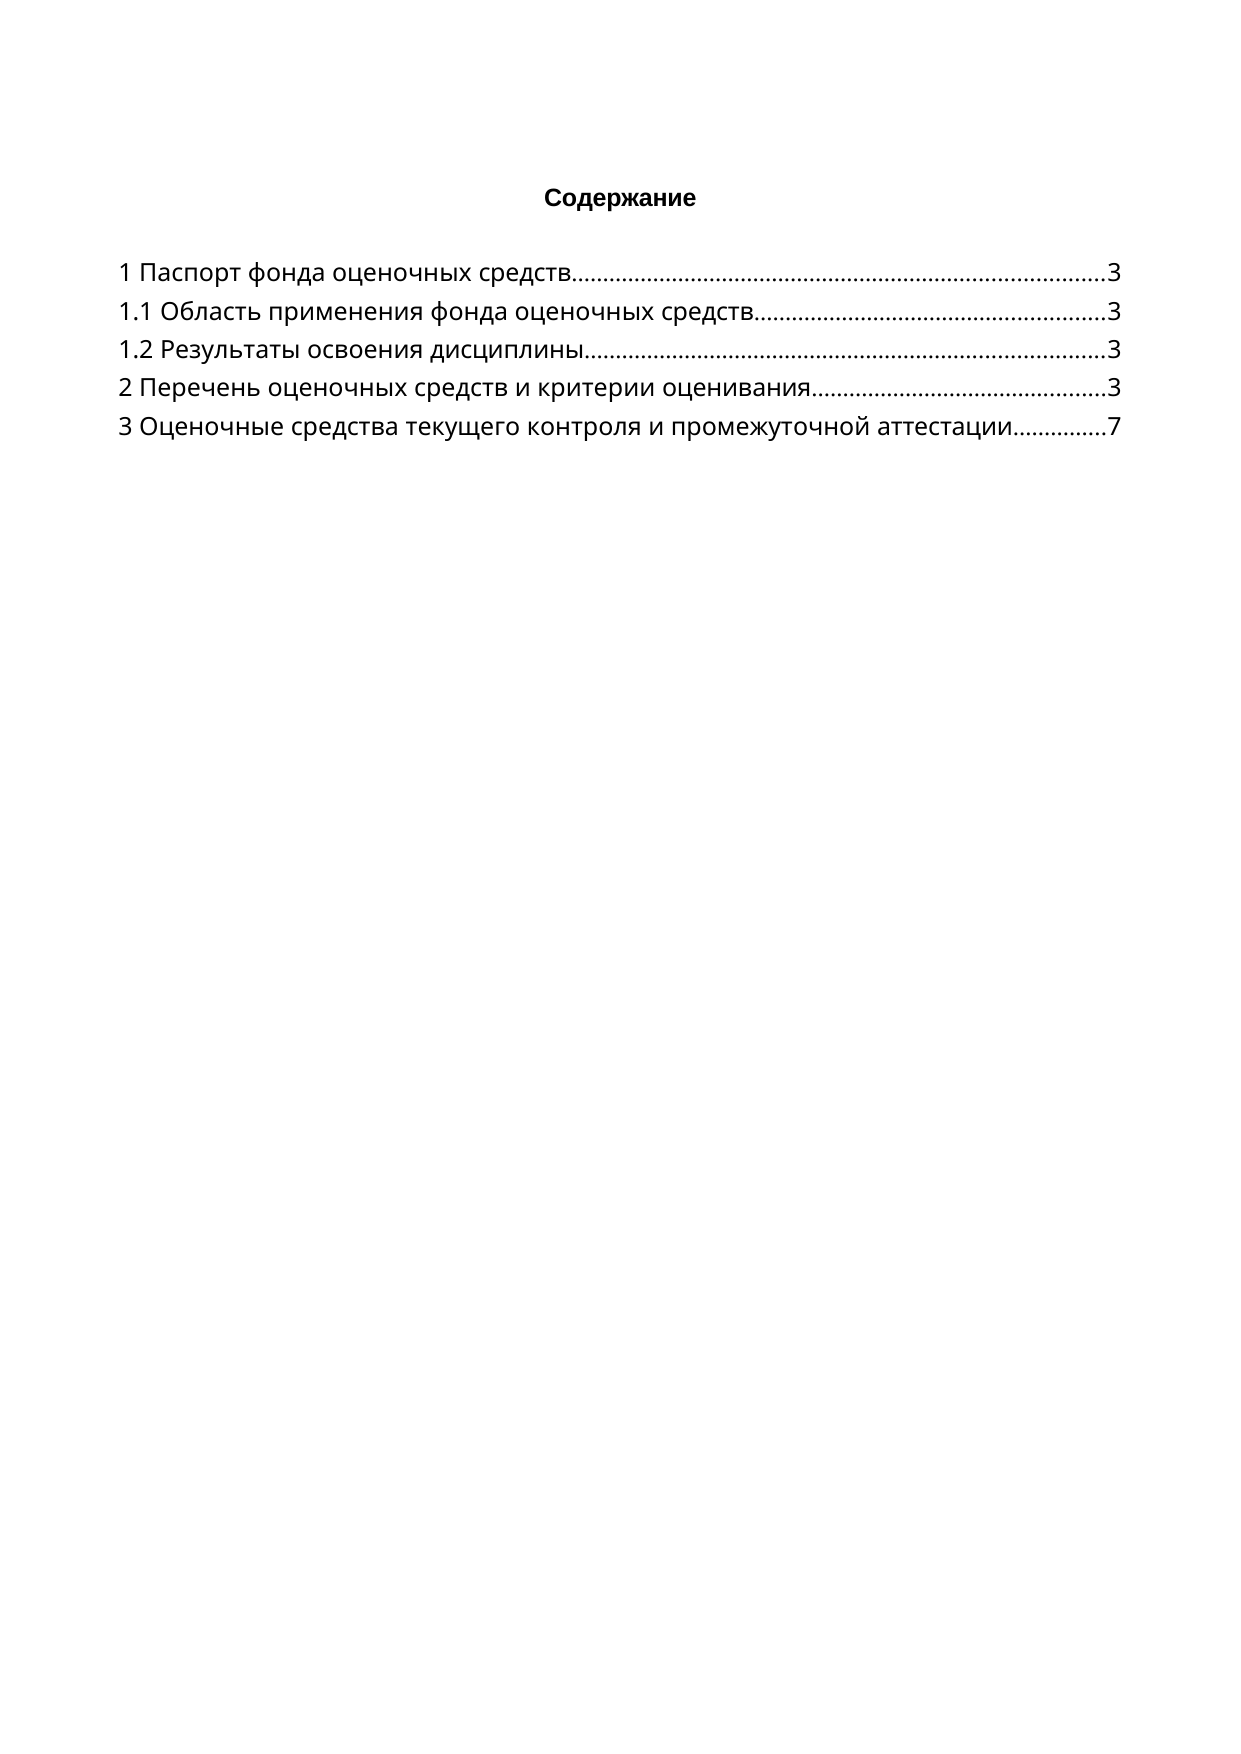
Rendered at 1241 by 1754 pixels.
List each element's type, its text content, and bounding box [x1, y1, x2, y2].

text Содержание [129, 183, 1111, 212]
